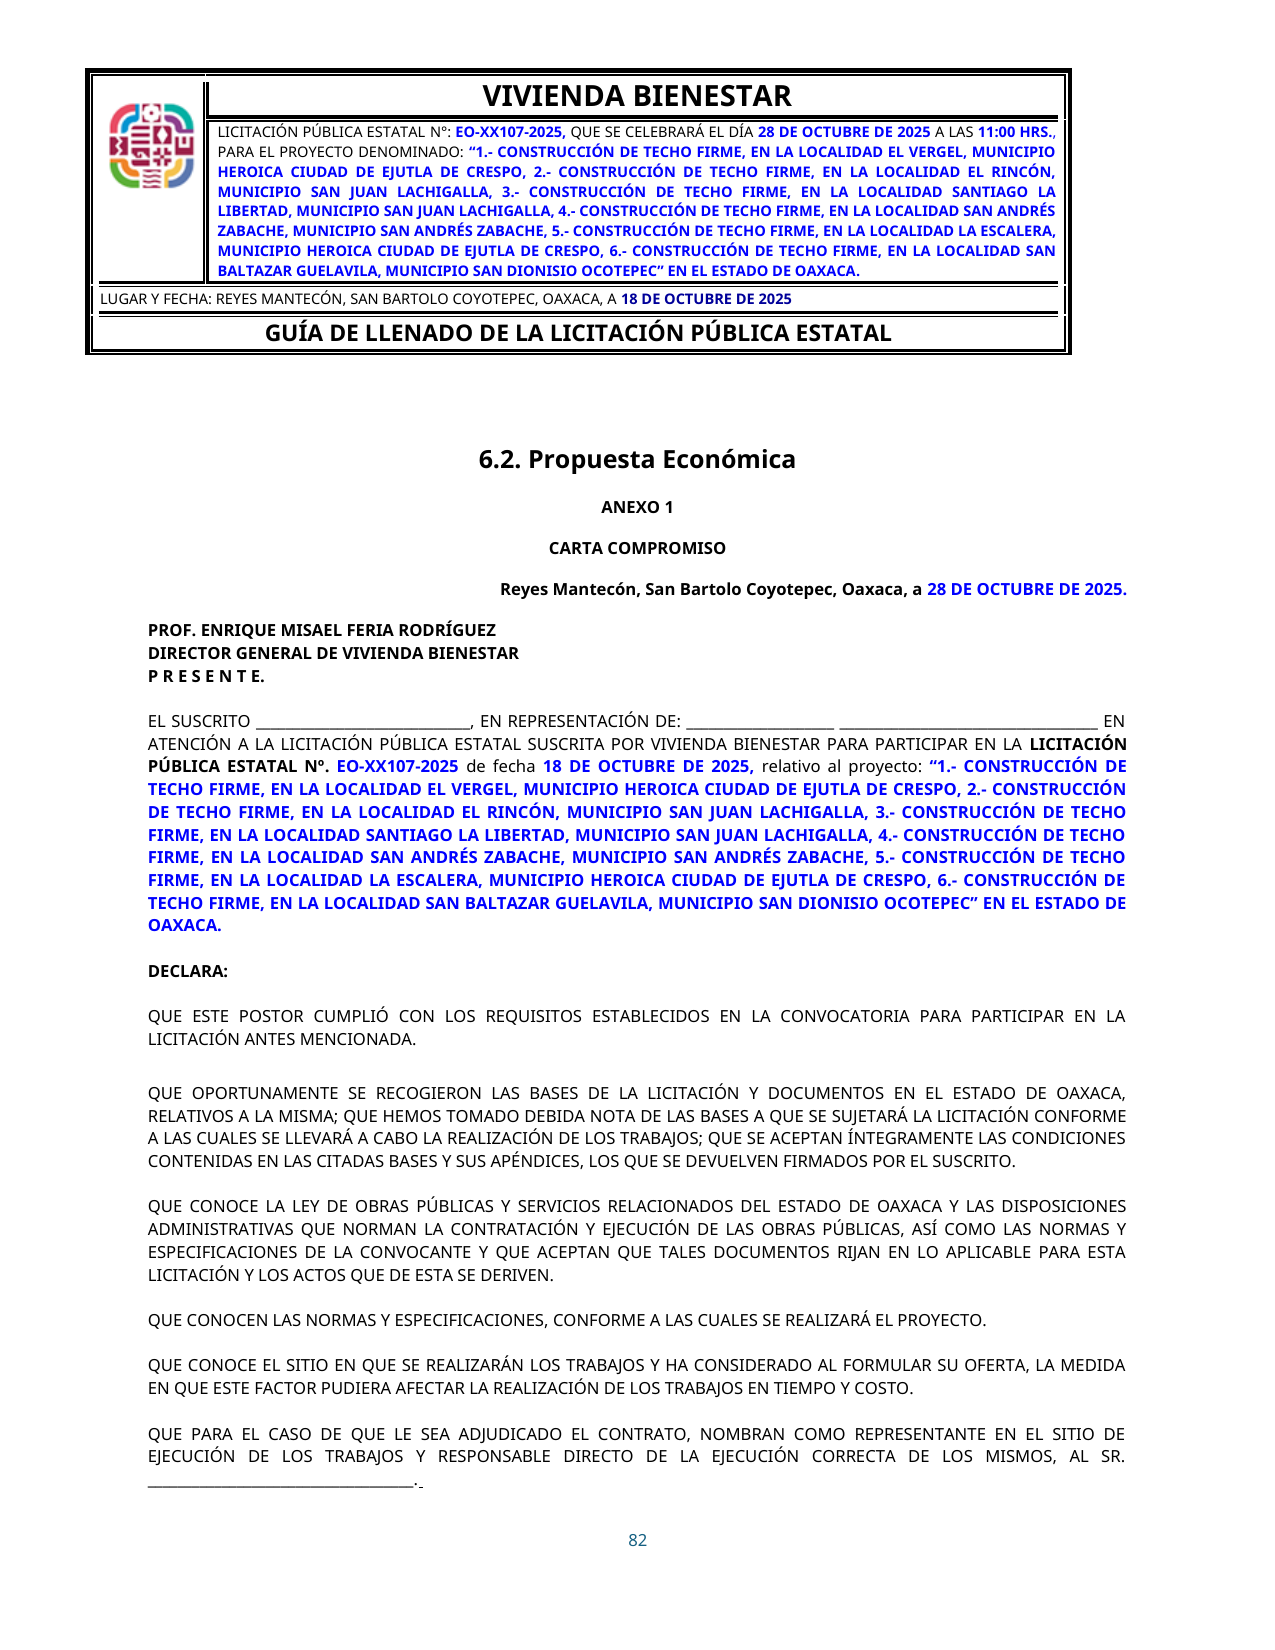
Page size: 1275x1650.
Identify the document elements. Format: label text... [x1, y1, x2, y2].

text 6.2. Propuesta Económica [148, 442, 1127, 476]
text PROF. ENRIQUE MISAEL FERIA RODRÍGUEZ [148, 619, 1127, 641]
text CARTA COMPROMISO [148, 536, 1127, 559]
text P R E S E N T E. [148, 664, 1127, 687]
text Reyes Mantecón, San Bartolo Coyotepec, Oaxaca, a 28 DE OCTUBRE DE 2025. [148, 578, 1127, 600]
text QUE OPORTUNAMENTE SE RECOGIERON LAS BASES DE LA LICITACIÓN Y DOCUMENTOS EN EL ESTADO DE OAXACA, RELATIVOS A LA MISMA; QUE HEMOS TOMADO DEBIDA NOTA DE LAS BASES A QUE SE SUJETARÁ LA LICITACIÓN CONFORME A LAS CUALES SE LLEVARÁ A CABO LA REALIZACIÓN DE LOS TRABAJOS; QUE SE ACEPTAN ÍNTEGRAMENTE LAS CONDICIONES CONTENIDAS EN LAS CITADAS BASES Y SUS APÉNDICES, LOS QUE SE DEVUELVEN FIRMADOS POR EL SUSCRITO. [148, 1081, 1127, 1172]
text ANEXO 1 [148, 495, 1127, 518]
text QUE PARA EL CASO DE QUE LE SEA ADJUDICADO EL CONTRATO, NOMBRAN COMO REPRESENTANTE EN EL SITIO DE EJECUCIÓN DE LOS TRABAJOS Y RESPONSABLE DIRECTO DE LA EJECUCIÓN CORRECTA DE LOS MISMOS, AL SR. ____________________________________. [148, 1422, 1127, 1490]
text QUE CONOCEN LAS NORMAS Y ESPECIFICACIONES, CONFORME A LAS CUALES SE REALIZARÁ EL PROYECTO. [148, 1308, 1127, 1331]
text QUE CONOCE LA LEY DE OBRAS PÚBLICAS Y SERVICIOS RELACIONADOS DEL ESTADO DE OAXACA Y LAS DISPOSICIONES ADMINISTRATIVAS QUE NORMAN LA CONTRATACIÓN Y EJECUCIÓN DE LAS OBRAS PÚBLICAS, ASÍ COMO LAS NORMAS Y ESPECIFICACIONES DE LA CONVOCANTE Y QUE ACEPTAN QUE TALES DOCUMENTOS RIJAN EN LO APLICABLE PARA ESTA LICITACIÓN Y LOS ACTOS QUE DE ESTA SE DERIVEN. [148, 1195, 1127, 1286]
text DIRECTOR GENERAL DE VIVIENDA BIENESTAR [148, 641, 1127, 664]
list EL SUSCRITO _____________________________, EN REPRESENTACIÓN DE: ____________________ ___________________________________ EN ATENCIÓN A LA LICITACIÓN PÚBLICA ESTATAL SUSCRITA POR VIVIENDA BIENESTAR PARA PARTICIPAR EN LA LICITACIÓN PÚBLICA ESTATAL Nº. EO-XX107-2025 de fecha 18 DE OCTUBRE DE 2025, relativo al proyecto: “1.- CONSTRUCCIÓN DE TECHO FIRME, EN LA LOCALIDAD EL VERGEL, MUNICIPIO HEROICA CIUDAD DE EJUTLA DE CRESPO, 2.- CONSTRUCCIÓN DE TECHO FIRME, EN LA LOCALIDAD EL RINCÓN, MUNICIPIO SAN JUAN LACHIGALLA, 3.- CONSTRUCCIÓN DE TECHO FIRME, EN LA LOCALIDAD SANTIAGO LA LIBERTAD, MUNICIPIO SAN JUAN LACHIGALLA, 4.- CONSTRUCCIÓN DE TECHO FIRME, EN LA LOCALIDAD SAN ANDRÉS ZABACHE, MUNICIPIO SAN ANDRÉS ZABACHE, 5.- CONSTRUCCIÓN DE TECHO FIRME, EN LA LOCALIDAD LA ESCALERA, MUNICIPIO HEROICA CIUDAD DE EJUTLA DE CRESPO, 6.- CONSTRUCCIÓN DE TECHO FIRME, EN LA LOCALIDAD SAN BALTAZAR GUELAVILA, MUNICIPIO SAN DIONISIO OCOTEPEC” EN EL ESTADO DE OAXACA. [148, 709, 1127, 937]
text DECLARA: [148, 959, 1127, 982]
text QUE CONOCE EL SITIO EN QUE SE REALIZARÁN LOS TRABAJOS Y HA CONSIDERADO AL FORMULAR SU OFERTA, LA MEDIDA EN QUE ESTE FACTOR PUDIERA AFECTAR LA REALIZACIÓN DE LOS TRABAJOS EN TIEMPO Y COSTO. [148, 1354, 1127, 1399]
picture [98, 95, 203, 194]
text QUE ESTE POSTOR CUMPLIÓ CON LOS REQUISITOS ESTABLECIDOS EN LA CONVOCATORIA PARA PARTICIPAR EN LA LICITACIÓN ANTES MENCIONADA. [148, 1005, 1127, 1050]
